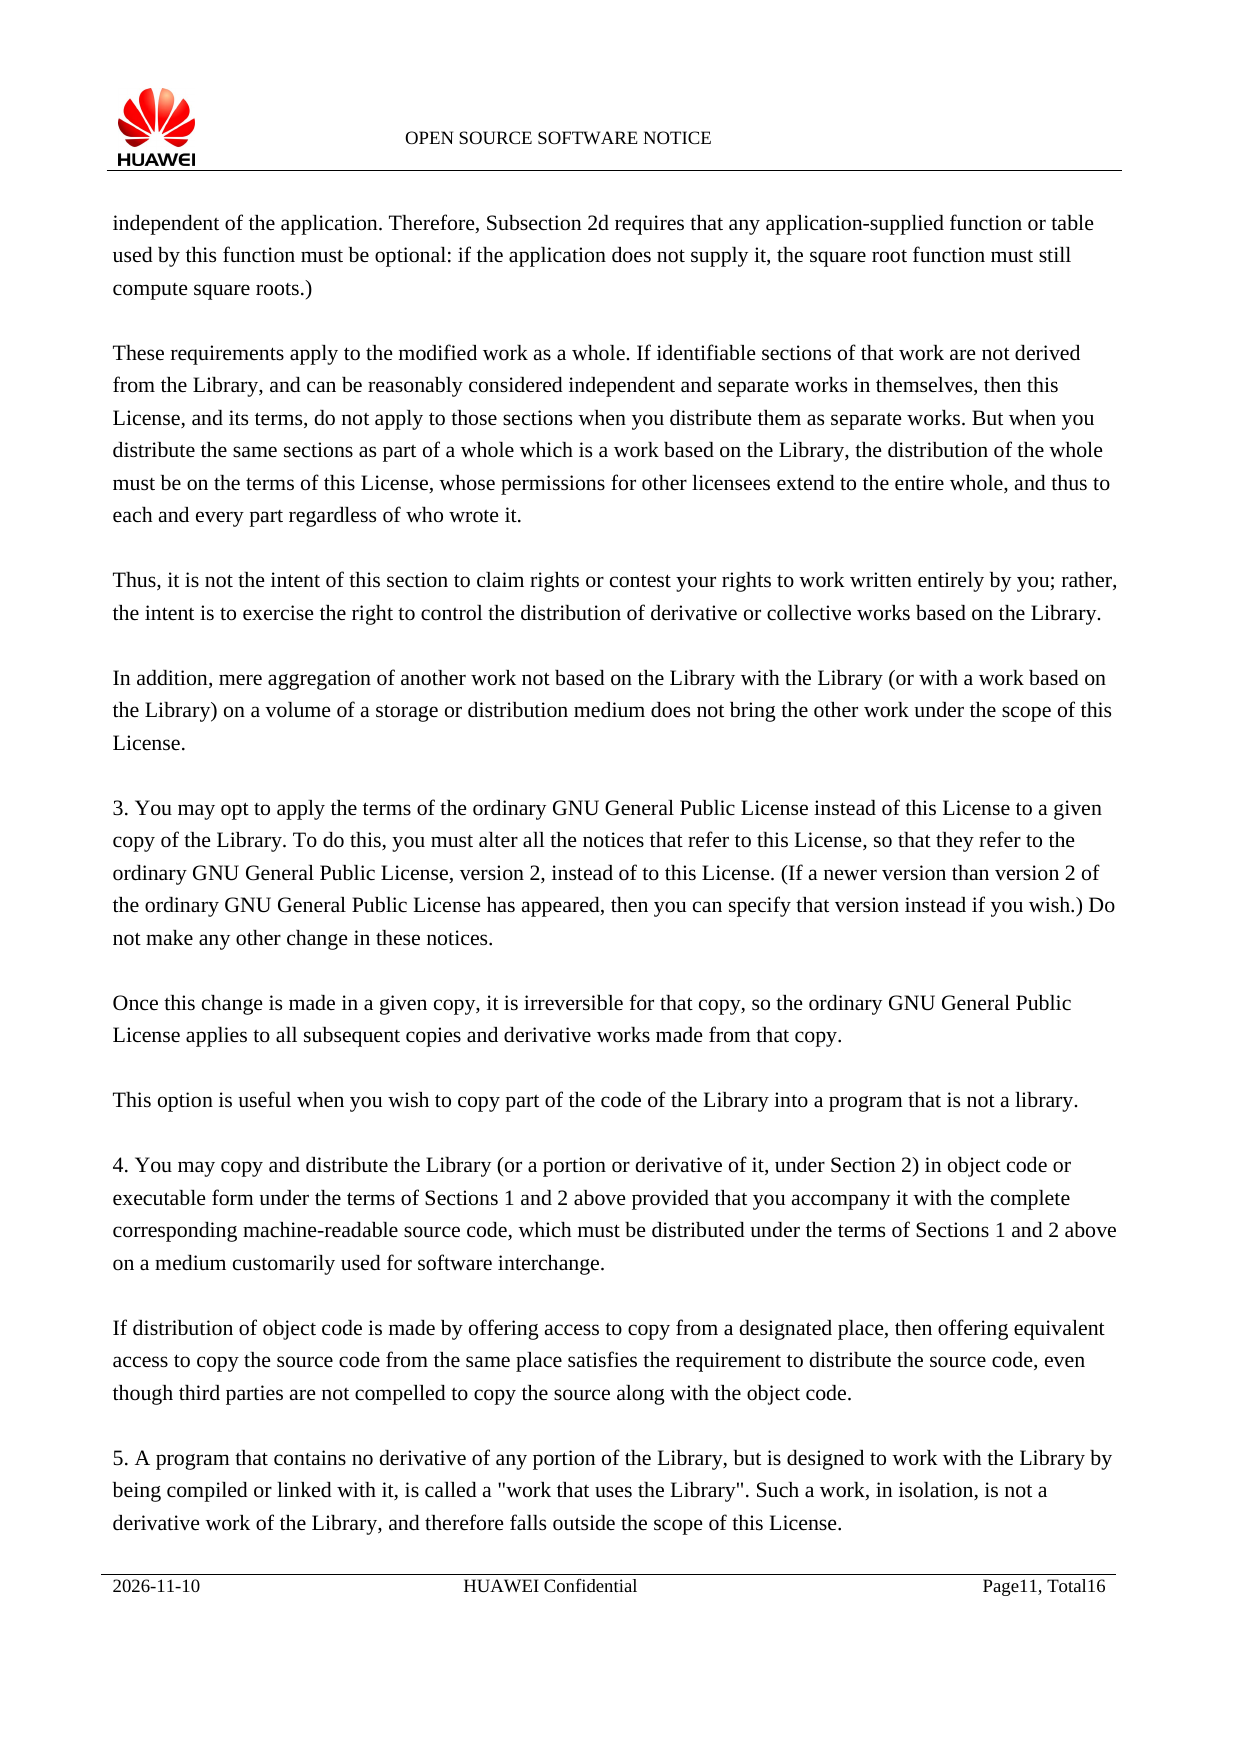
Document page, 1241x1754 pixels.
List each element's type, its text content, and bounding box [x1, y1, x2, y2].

text 4. You may copy and distribute the Library (or a portion or derivative of it, under Section 2) in object code or executable form under the terms of Sections 1 and 2 above provided that you accompany it with the complete corresponding machine-readable source code, which must be distributed under the terms of Sections 1 and 2 above on a medium customarily used for software interchange. [112, 1149, 1128, 1279]
picture [118, 88, 195, 166]
text 5. A program that contains no derivative of any portion of the Library, but is designed to work with the Library by being compiled or linked with it, is called a "work that uses the Library". Such a work, in isolation, is not a derivative work of the Library, and therefore falls outside the scope of this License. [112, 1441, 1128, 1539]
text Thus, it is not the intent of this section to claim rights or contest your rights to work written entirely by you; rather, the intent is to exercise the right to control the distribution of derivative or collective works based on the Library. [112, 564, 1128, 629]
text In addition, mere aggregation of another work not based on the Library with the Library (or with a work based on the Library) on a volume of a storage or distribution medium does not bring the other work under the scope of this License. [112, 661, 1128, 759]
text If distribution of object code is made by offering access to copy from a designated place, then offering equivalent access to copy the source code from the same place satisfies the requirement to distribute the source code, even though third parties are not compelled to copy the source along with the object code. [112, 1311, 1128, 1409]
text Once this change is made in a given copy, it is irreversible for that copy, so the ordinary GNU General Public License applies to all subsequent copies and derivative works made from that copy. [112, 986, 1128, 1051]
text This option is useful when you wish to copy part of the code of the Library into a program that is not a library. [112, 1084, 1128, 1116]
text These requirements apply to the modified work as a whole. If identifiable sections of that work are not derived from the Library, and can be reasonably considered independent and separate works in themselves, then this License, and its terms, do not apply to those sections when you distribute them as separate works. But when you distribute the same sections as part of a whole which is a work based on the Library, the distribution of the whole must be on the terms of this License, whose permissions for other licensees extend to the entire whole, and thus to each and every part regardless of who wrote it. [112, 336, 1128, 531]
text 3. You may opt to apply the terms of the ordinary GNU General Public License instead of this License to a given copy of the Library. To do this, you must alter all the notices that refer to this License, so that they refer to the ordinary GNU General Public License, version 2, instead of to this License. (If a newer version than version 2 of the ordinary GNU General Public License has appeared, then you can specify that version instead if you wish.) Do not make any other change in these notices. [112, 791, 1128, 954]
